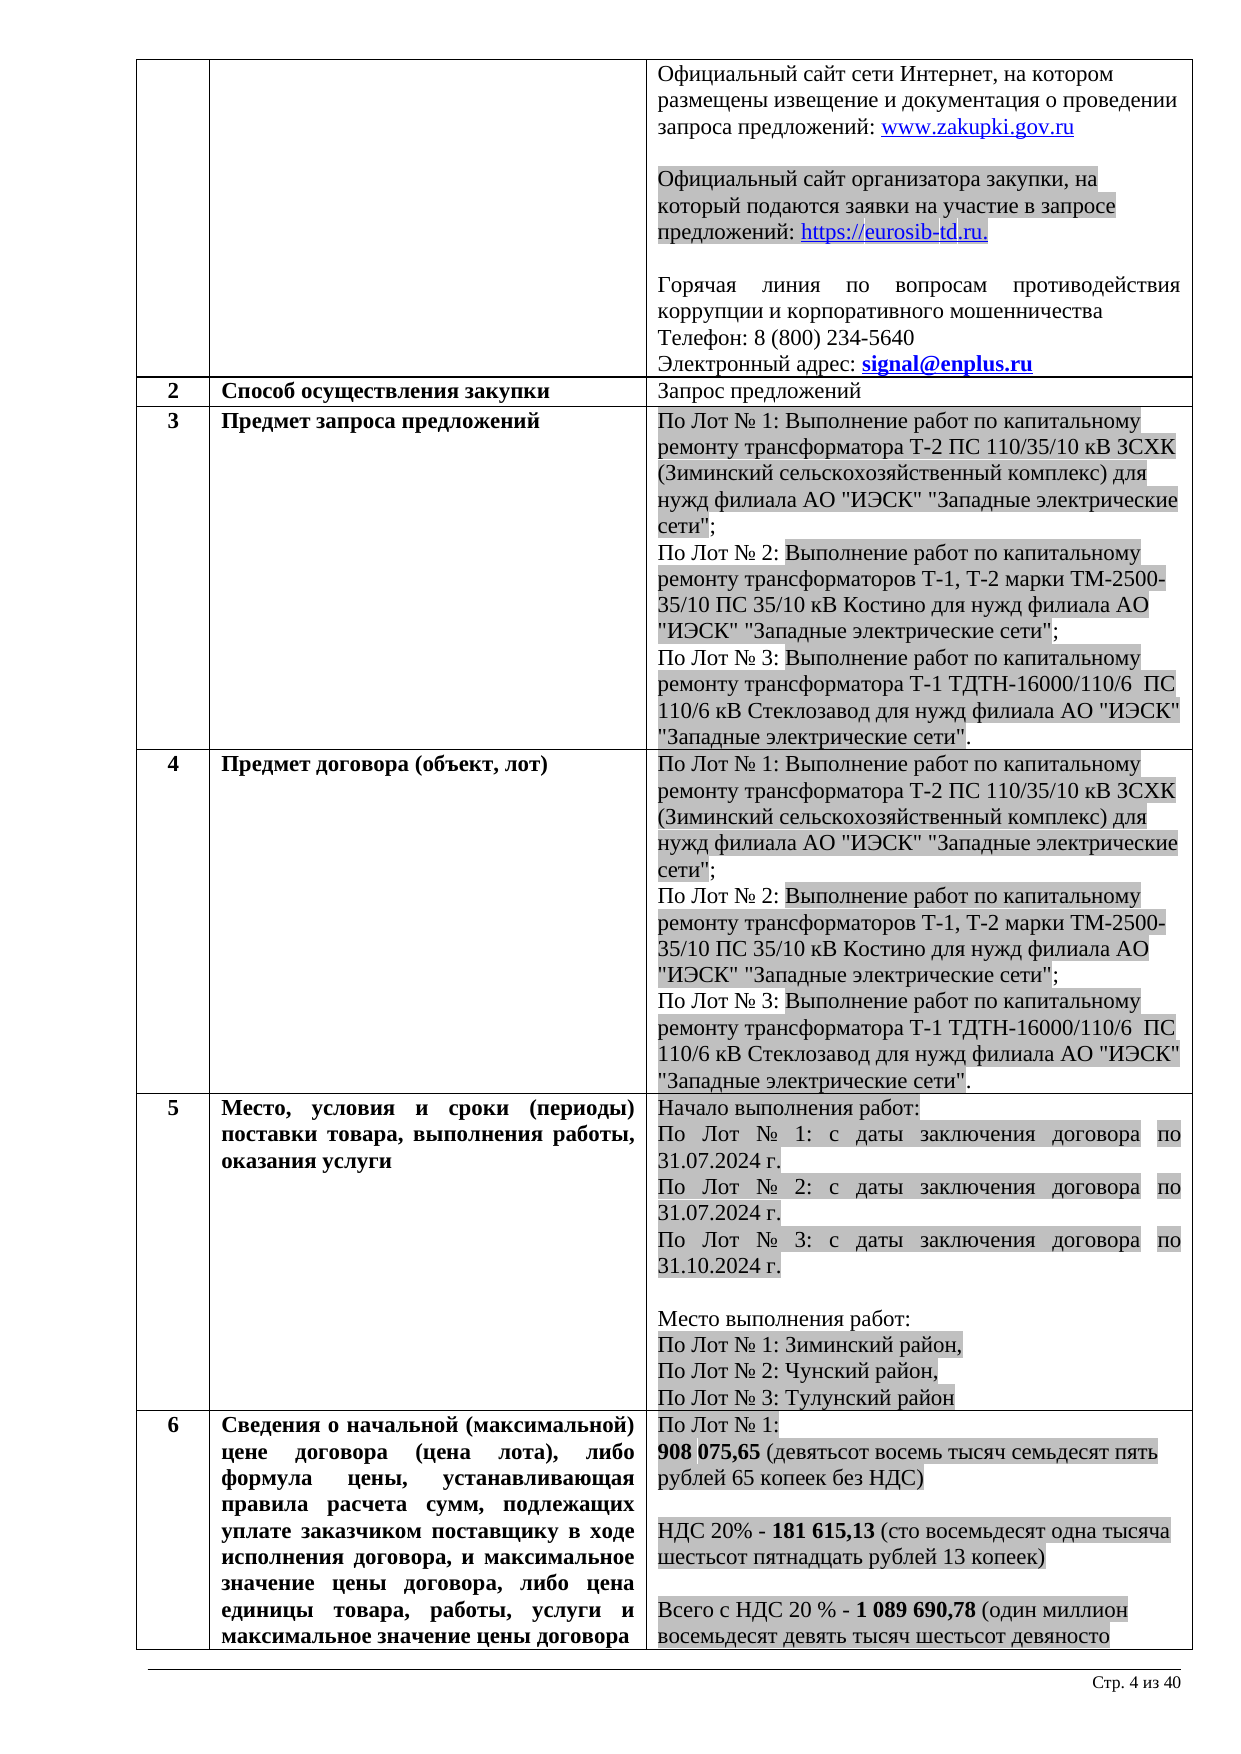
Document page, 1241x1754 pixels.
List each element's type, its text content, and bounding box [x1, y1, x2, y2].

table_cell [647, 60, 1192, 376]
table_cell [210, 60, 646, 376]
table_cell По Лот № 1: Выполнение работ по капитальному ремонту трансформатора Т-2 ПС 110/35/10 кВ ЗСХК (Зиминский сельскохозяйственный комплекс) для нужд филиала АО "ИЭСК" "Западные электрические сети"; По Лот № 2: Выполнение работ по капитальному ремонту трансформаторов Т-1, Т-2 марки ТМ-2500-35/10 ПС 35/10 кВ Костино для нужд филиала АО "ИЭСК" "Западные электрические сети"; По Лот № 3: Выполнение работ по капитальному ремонту трансформатора Т-1 ТДТН-16000/110/6 ПС 110/6 кВ Стеклозавод для нужд филиала АО "ИЭСК" "Западные электрические сети". [647, 407, 1192, 749]
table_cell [210, 1411, 646, 1648]
table_cell Начало выполнения работ: По Лот № 1: с даты заключения договора по 31.07.2024 г. По Лот № 2: с даты заключения договора по 31.07.2024 г. По Лот № 3: с даты заключения договора по 31.10.2024 г. Место выполнения работ: По Лот № 1: Зиминский район, По Лот № 2: Чунский район, По Лот № 3: Тулунский район [647, 1094, 1192, 1410]
table_cell 1 [137, 60, 209, 376]
table_cell Место, условия и сроки (периоды) поставки товара, выполнения работы, оказания услуги [210, 1094, 646, 1410]
table_cell 2 [137, 378, 209, 406]
table_cell 6 [137, 1411, 209, 1648]
table_cell Способ осуществления закупки [210, 378, 646, 406]
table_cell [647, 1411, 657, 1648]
table_cell Предмет запроса предложений [210, 407, 646, 749]
table_cell 4 [137, 750, 209, 1093]
table_cell Запрос предложений [647, 378, 1192, 406]
table_cell 3 [137, 407, 209, 749]
table_cell По Лот № 1: Выполнение работ по капитальному ремонту трансформатора Т-2 ПС 110/35/10 кВ ЗСХК (Зиминский сельскохозяйственный комплекс) для нужд филиала АО "ИЭСК" "Западные электрические сети"; По Лот № 2: Выполнение работ по капитальному ремонту трансформаторов Т-1, Т-2 марки ТМ-2500-35/10 ПС 35/10 кВ Костино для нужд филиала АО "ИЭСК" "Западные электрические сети"; По Лот № 3: Выполнение работ по капитальному ремонту трансформатора Т-1 ТДТН-16000/110/6 ПС 110/6 кВ Стеклозавод для нужд филиала АО "ИЭСК" "Западные электрические сети". [647, 750, 1192, 1093]
table_cell 5 [137, 1094, 209, 1410]
table_cell Предмет договора (объект, лот) [210, 750, 646, 1093]
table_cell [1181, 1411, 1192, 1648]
